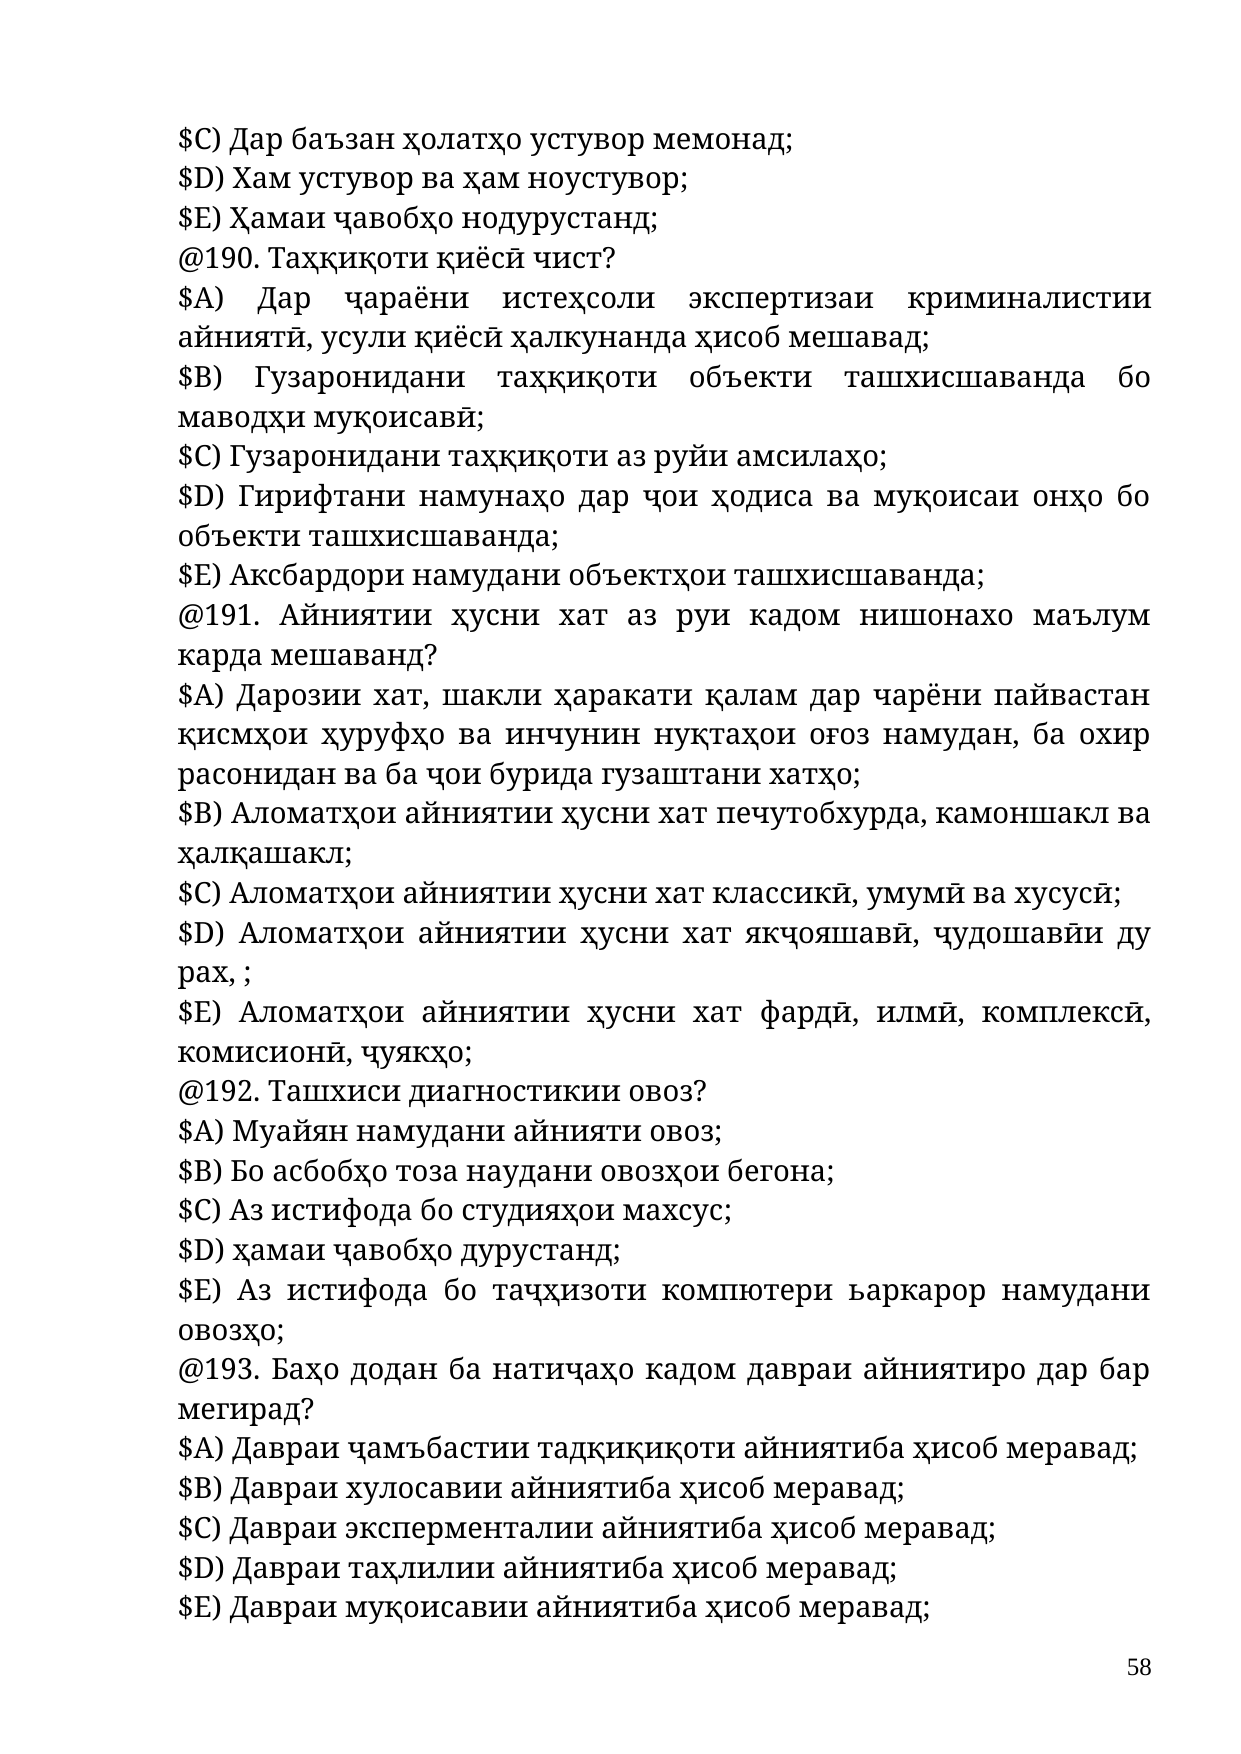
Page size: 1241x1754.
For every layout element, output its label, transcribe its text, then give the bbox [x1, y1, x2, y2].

text $E) Давраи муқоисавии айниятиба ҳисоб меравад; [177, 1587, 1152, 1626]
text $C) Дар баъзан ҳолатҳо устувор мемонад; [177, 118, 1152, 158]
text @193. Баҳо додан ба натиҷаҳо кадом давраи айниятиро дар бар мегирад? [177, 1348, 1152, 1428]
text $C) Аломатҳои айниятии ҳусни хат классикӣ, умумӣ ва хусусӣ; [177, 872, 1152, 912]
text $D) Гирифтани намунаҳо дар ҷои ҳодиса ва муқоисаи онҳо бо объекти ташхисшаванда; [177, 475, 1152, 555]
text $D) Аломатҳои айниятии ҳусни хат якҷояшавӣ, ҷудошавӣи ду рах, ; [177, 912, 1152, 991]
text $A) Давраи ҷамъбастии тадқиқиқоти айниятиба ҳисоб меравад; [177, 1428, 1152, 1467]
text $B) Гузаронидани таҳқиқоти объекти ташхисшаванда бо маводҳи муқоисавӣ; [177, 356, 1152, 436]
text $C) Аз истифода бо студияҳои махсус; [177, 1190, 1152, 1229]
text $B) Аломатҳои айниятии ҳусни хат печутобхурда, камоншакл ва ҳалқашакл; [177, 793, 1152, 872]
text $E) Аз истифода бо таҷҳизоти компютери ьаркарор намудани овозҳо; [177, 1269, 1152, 1348]
text $D) Давраи таҳлилии айниятиба ҳисоб меравад; [177, 1547, 1152, 1587]
text $E) Аксбардори намудани объектҳои ташхисшаванда; [177, 555, 1152, 594]
text $A) Дарозии хат, шакли ҳаракати қалам дар чарёни пайвастан қисмҳои ҳуруфҳо ва инчунин нуқтаҳои оғоз намудан, ба охир расонидан ва ба ҷои бурида гузаштани хатҳо; [177, 674, 1152, 793]
text $C) Гузаронидани таҳқиқоти аз руйи амсилаҳо; [177, 436, 1152, 475]
text $A) Муайян намудани айнияти овоз; [177, 1110, 1152, 1150]
text $B) Давраи хулосавии айниятиба ҳисоб меравад; [177, 1467, 1152, 1507]
text $E) Аломатҳои айниятии ҳусни хат фардӣ, илмӣ, комплексӣ, комисионӣ, ҷуякҳо; [177, 991, 1152, 1071]
text @191. Айниятии ҳусни хат аз руи кадом нишонахо маълум карда мешаванд? [177, 594, 1152, 674]
text @190. Таҳқиқоти қиёсӣ чист? [177, 237, 1152, 277]
text @192. Ташхиси диагностикии овоз? [177, 1071, 1152, 1110]
text $E) Ҳамаи ҷавобҳо нодурустанд; [177, 197, 1152, 237]
text $D) Хам устувор ва ҳам ноустувор; [177, 158, 1152, 197]
text $D) ҳамаи ҷавобҳо дурустанд; [177, 1229, 1152, 1269]
text $B) Бо асбобҳо тоза наудани овозҳои бегона; [177, 1150, 1152, 1190]
text $C) Давраи эксперменталии айниятиба ҳисоб меравад; [177, 1507, 1152, 1547]
text $A) Дар ҷараёни истеҳсоли экспертизаи криминалистии айниятӣ, усули қиёсӣ ҳалкунанда ҳисоб мешавад; [177, 277, 1152, 356]
